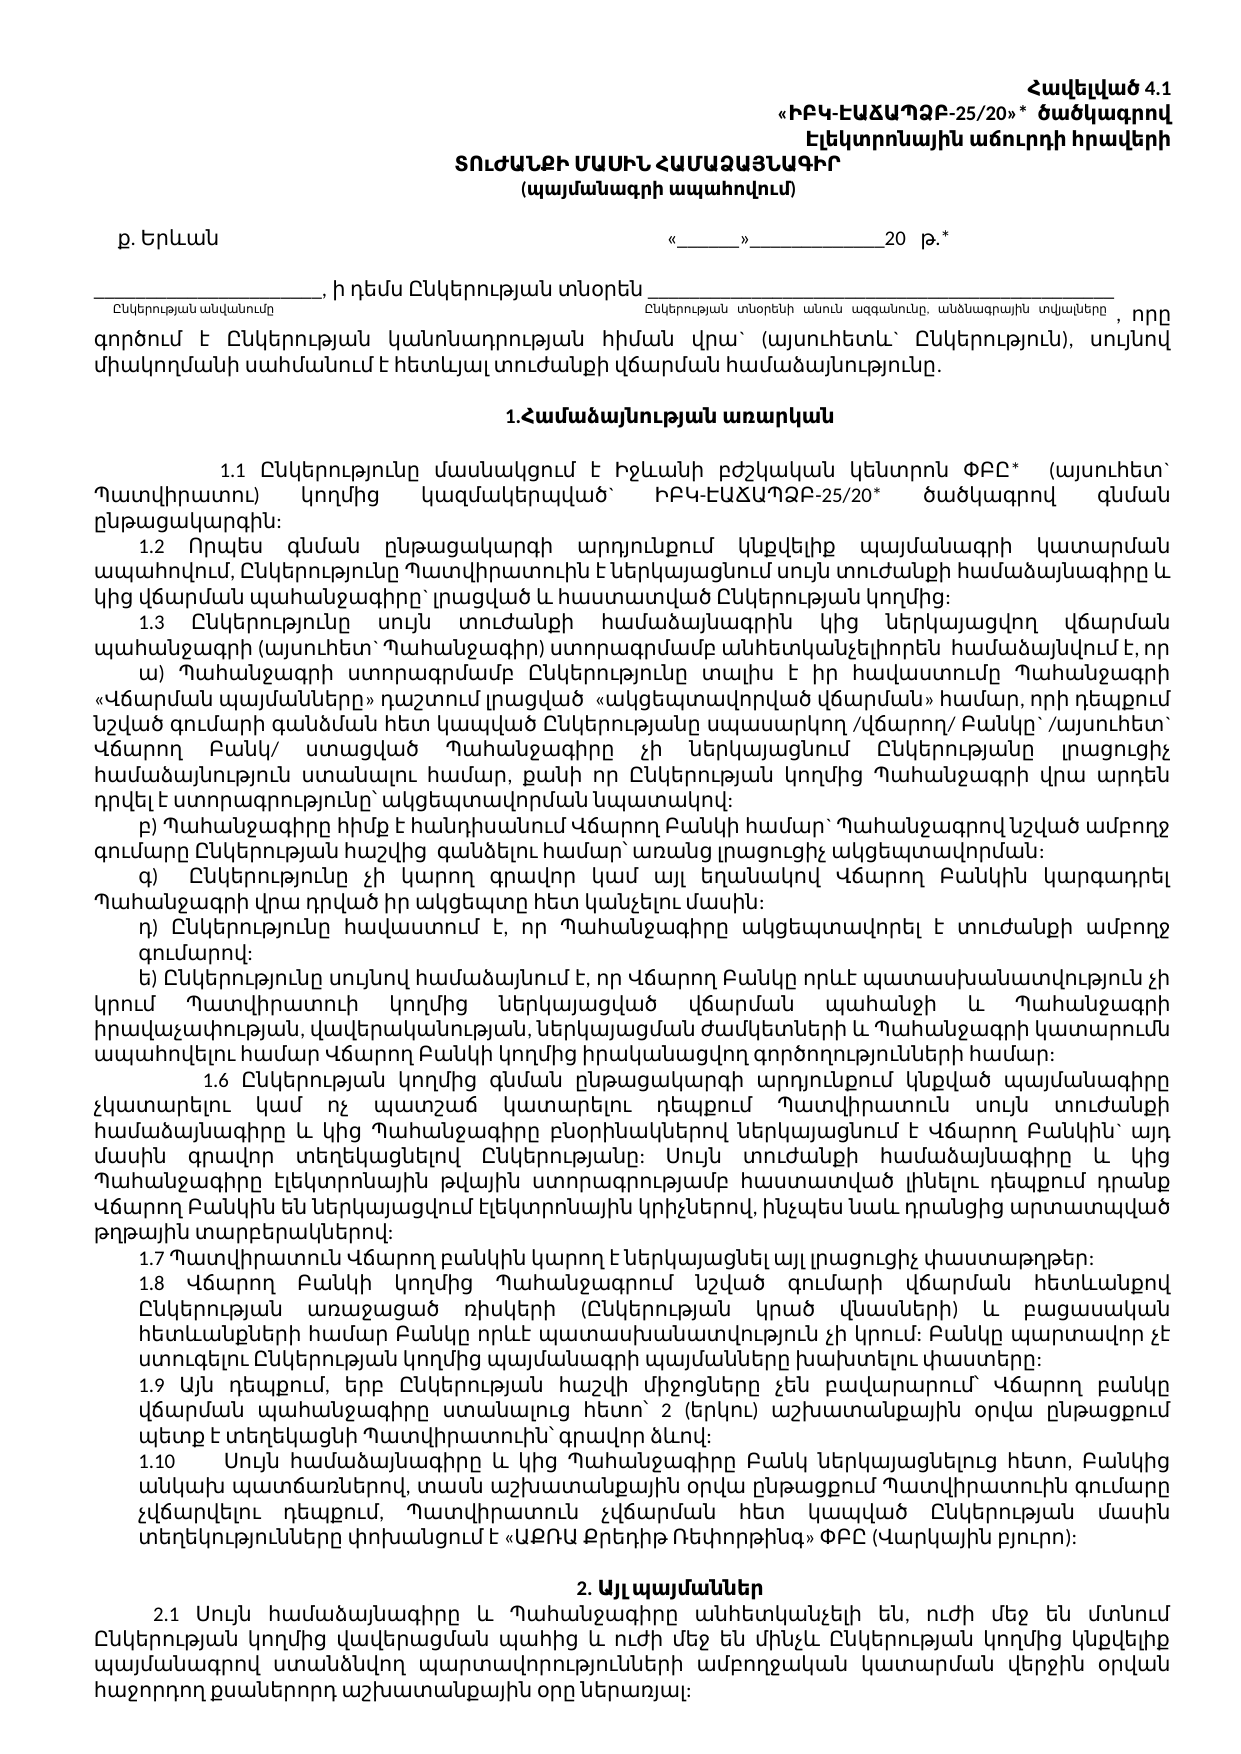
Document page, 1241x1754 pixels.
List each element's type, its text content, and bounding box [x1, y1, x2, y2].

text ______________________, ի դեմս Ընկերության տնօրեն _____________________________________________ [94, 276, 1171, 301]
text 1.3 Ընկերությունը սույն տուժանքի համաձայնագրին կից ներկայացվող վճարման պահանջագրի (այսուհետ` Պահանջագիր) ստորագրմամբ անհետկանչելիորեն համաձայնվում է, որ [94, 609, 1171, 660]
text 1.6 Ընկերության կողմից գնման ընթացակարգի արդյունքում կնքված պայմանագիրը չկատարելու կամ ոչ պատշաճ կատարելու դեպքում Պատվիրատուն սույն տուժանքի համաձայնագիրը և կից Պահանջագիրը բնօրինակներով ներկայացնում է Վճարող Բանկին` այդ մասին գրավոր տեղեկացնելով Ընկերությանը: Սույն տուժանքի համաձայնագիրը և կից Պահանջագիրը էլեկտրոնային թվային ստորագրությամբ հաստատված լինելու դեպքում դրանք Վճարող Բանկին են ներկայացվում էլեկտրոնային կրիչներով, ինչպես նաև դրանցից արտատպված թղթային տարբերակներով: [94, 1067, 1171, 1245]
text (պայմանագրի ապահովում) [94, 177, 1171, 199]
text ՏՈւԺԱՆՔԻ ՄԱՍԻՆ ՀԱՄԱՁԱՅՆԱԳԻՐ [94, 151, 1171, 177]
text 2.1 Սույն համաձայնագիրը և Պահանջագիրը անհետկանչելի են, ուժի մեջ են մտնում Ընկերության կողմից վավերացման պահից և ուժի մեջ են մինչև Ընկերության կողմից կնքվելիք պայմանագրով ստանձնվող պարտավորությունների ամբողջական կատարման վերջին օրվան հաջորդող քսաներորդ աշխատանքային օրը ներառյալ: [94, 1601, 1171, 1702]
text 1.1 Ընկերությունը մասնակցում է Իջևանի բժշկական կենտրոն ՓԲԸ* (այսուհետ` Պատվիրատու) կողմից կազմակերպված` ԻԲԿ-ԷԱՃԱՊՁԲ-25/20* ծածկագրով գնման ընթացակարգին: [94, 457, 1171, 533]
text 1.8 Վճարող Բանկի կողմից Պահանջագրում նշված գումարի վճարման հետևանքով Ընկերության առաջացած ռիսկերի (Ընկերության կրած վնասների) և բացասական հետևանքների համար Բանկը որևէ պատասխանատվություն չի կրում: Բանկը պարտավոր չէ ստուգելու Ընկերության կողմից պայմանագրի պայմանները խախտելու փաստերը: [138, 1270, 1171, 1372]
text Ընկերության անվանումը Ընկերության տնօրենի անուն ազգանունը, անձնագրային տվյալները , որը գործում է Ընկերության կանոնադրության հիման վրա` (այսուհետև` Ընկերություն), սույնով միակողմանի սահմանում է հետևյալ տուժանքի վճարման համաձայնությունը. [94, 301, 1171, 377]
text «ԻԲԿ-ԷԱՃԱՊՁԲ-25/20»* ծածկագրով [94, 100, 1171, 126]
text ե) Ընկերությունը սույնով համաձայնում է, որ Վճարող Բանկը որևէ պատասխանատվություն չի կրում Պատվիրատուի կողմից ներկայացված վճարման պահանջի և Պահանջագրի իրավաչափության, վավերականության, ներկայացման ժամկետների և Պահանջագրի կատարումն ապահովելու համար Վճարող Բանկի կողմից իրականացվող գործողությունների համար: [94, 965, 1171, 1067]
text գ) Ընկերությունը չի կարող գրավոր կամ այլ եղանակով Վճարող Բանկին կարգադրել Պահանջագրի վրա դրված իր ակցեպտը հետ կանչելու մասին: [94, 864, 1171, 914]
text 1.7 Պատվիրատուն Վճարող բանկին կարող է ներկայացնել այլ լրացուցիչ փաստաթղթեր: [138, 1245, 1171, 1270]
text 1.2 Որպես գնման ընթացակարգի արդյունքում կնքվելիք պայմանագրի կատարման ապահովում, Ընկերությունը Պատվիրատուին է ներկայացնում սույն տուժանքի համաձայնագիրը և կից վճարման պահանջագիրը` լրացված և հաստատված Ընկերության կողմից: [94, 533, 1171, 609]
text ա) Պահանջագրի ստորագրմամբ Ընկերությունը տալիս է իր հավաստումը Պահանջագրի «Վճարման պայմանները» դաշտում լրացված «ակցեպտավորված վճարման» համար, որի դեպքում նշված գումարի գանձման հետ կապված Ընկերությանը սպասարկող /վճարող/ Բանկը` /այսուհետ` Վճարող Բանկ/ ստացված Պահանջագիրը չի ներկայացնում Ընկերությանը լրացուցիչ համաձայնություն ստանալու համար, քանի որ Ընկերության կողմից Պահանջագրի վրա արդեն դրվել է ստորագրությունը՝ ակցեպտավորման նպատակով: [94, 660, 1171, 813]
text բ) Պահանջագիրը հիմք է հանդիսանում Վճարող Բանկի համար` Պահանջագրով նշված ամբողջ գումարը Ընկերության հաշվից գանձելու համար՝ առանց լրացուցիչ ակցեպտավորման: [94, 813, 1171, 864]
text ք. Երևան «______»_____________20 թ.* [94, 225, 1171, 250]
text 1.Համաձայնության առարկան [169, 403, 1171, 428]
text Էլեկտրոնային աճուրդի հրավերի [94, 126, 1171, 151]
text 2. Այլ պայմաններ [169, 1575, 1171, 1601]
text 1.9 Այն դեպքում, երբ Ընկերության հաշվի միջոցները չեն բավարարում՝ Վճարող բանկը վճարման պահանջագիրը ստանալուց հետո՝ 2 (երկու) աշխատանքային օրվա ընթացքում պետք է տեղեկացնի Պատվիրատուին՝ գրավոր ձևով: [138, 1372, 1171, 1448]
text 1.10 Սույն համաձայնագիրը և կից Պահանջագիրը Բանկ ներկայացնելուց հետո, Բանկից անկախ պատճառներով, տասն աշխատանքային օրվա ընթացքում Պատվիրատուին գումարը չվճարվելու դեպքում, Պատվիրատուն չվճարման հետ կապված Ընկերության մասին տեղեկությունները փոխանցում է «ԱՔՌԱ Քրեդիթ Ռեփորթինգ» ՓԲԸ (Վարկային բյուրո): [138, 1448, 1171, 1550]
text Հավելված 4.1 [94, 75, 1171, 100]
text դ) Ընկերությունը հավաստում է, որ Պահանջագիրը ակցեպտավորել է տուժանքի ամբողջ գումարով: [138, 914, 1171, 965]
